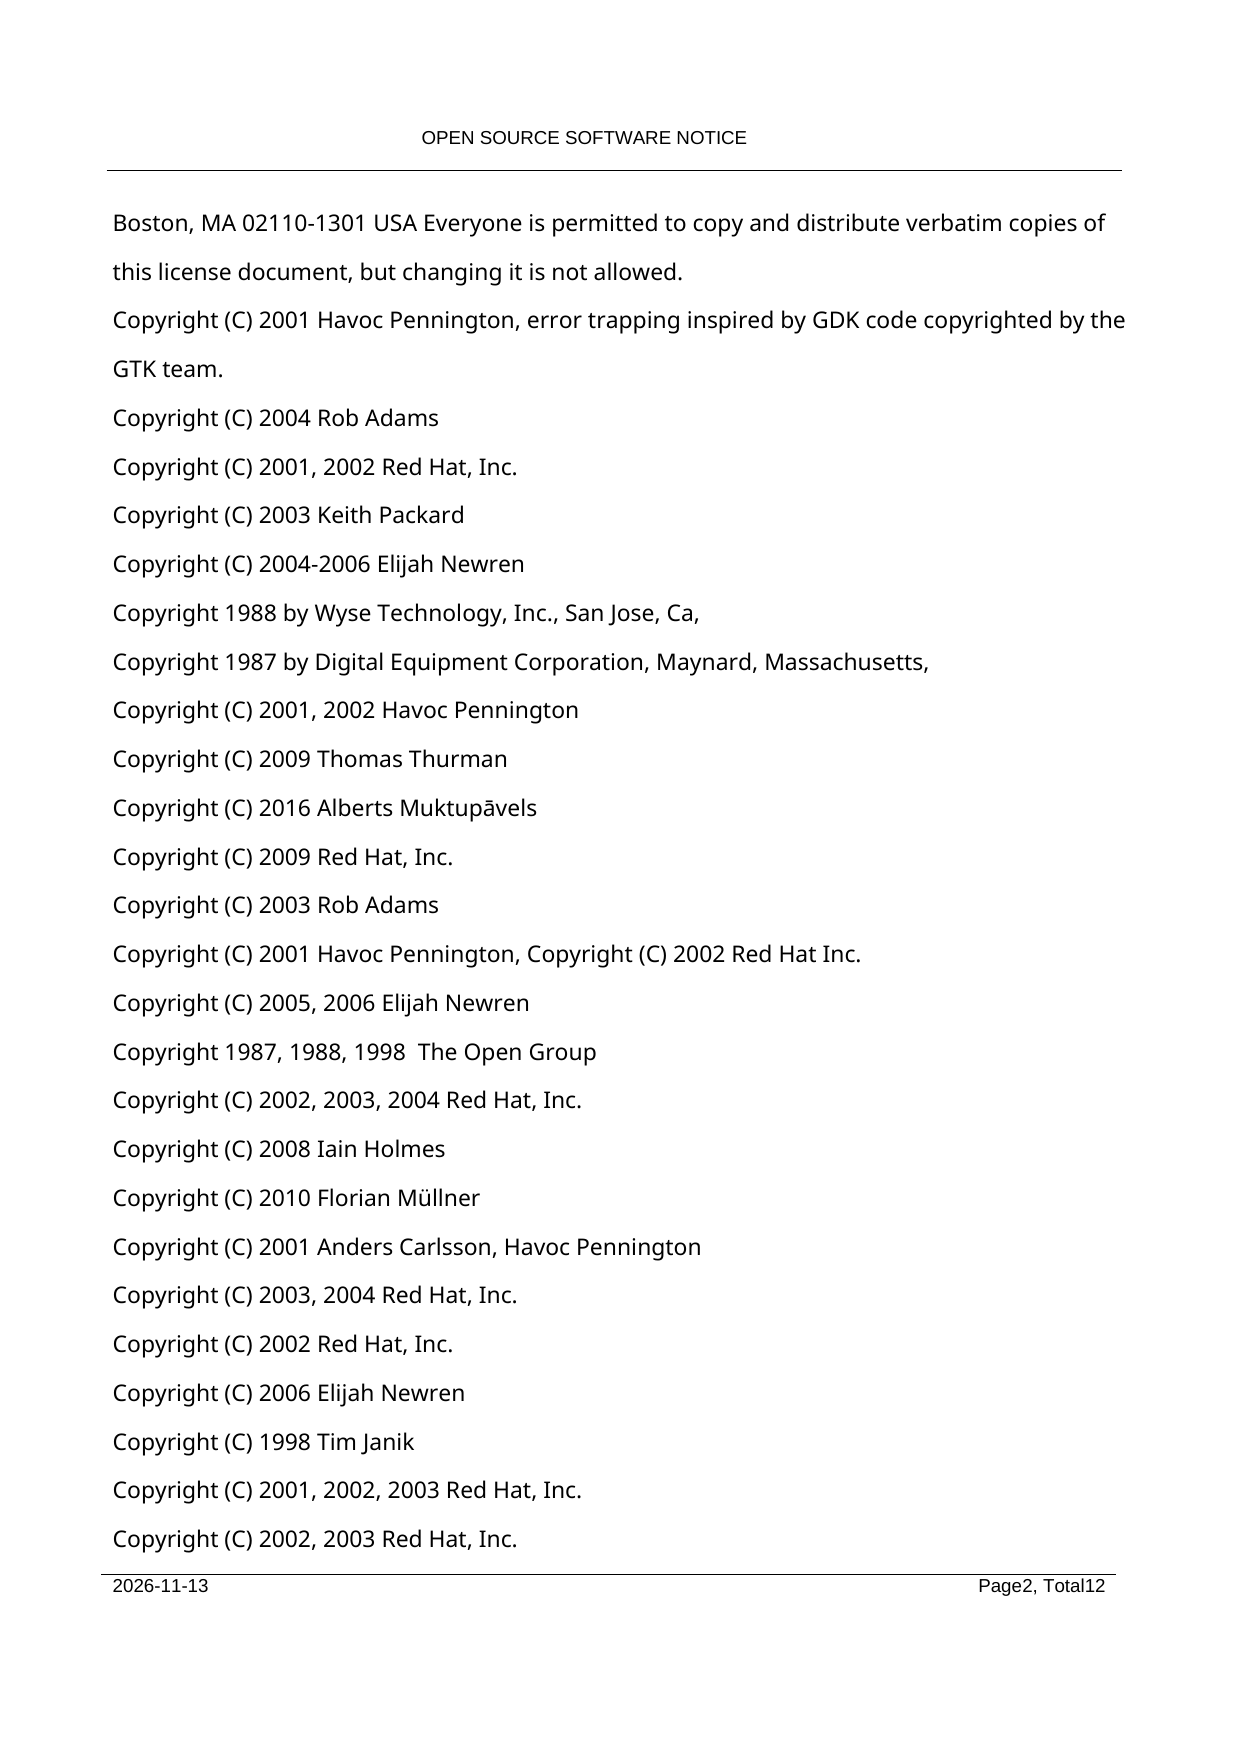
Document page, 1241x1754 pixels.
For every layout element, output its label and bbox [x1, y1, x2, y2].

text [112, 206, 1128, 1555]
